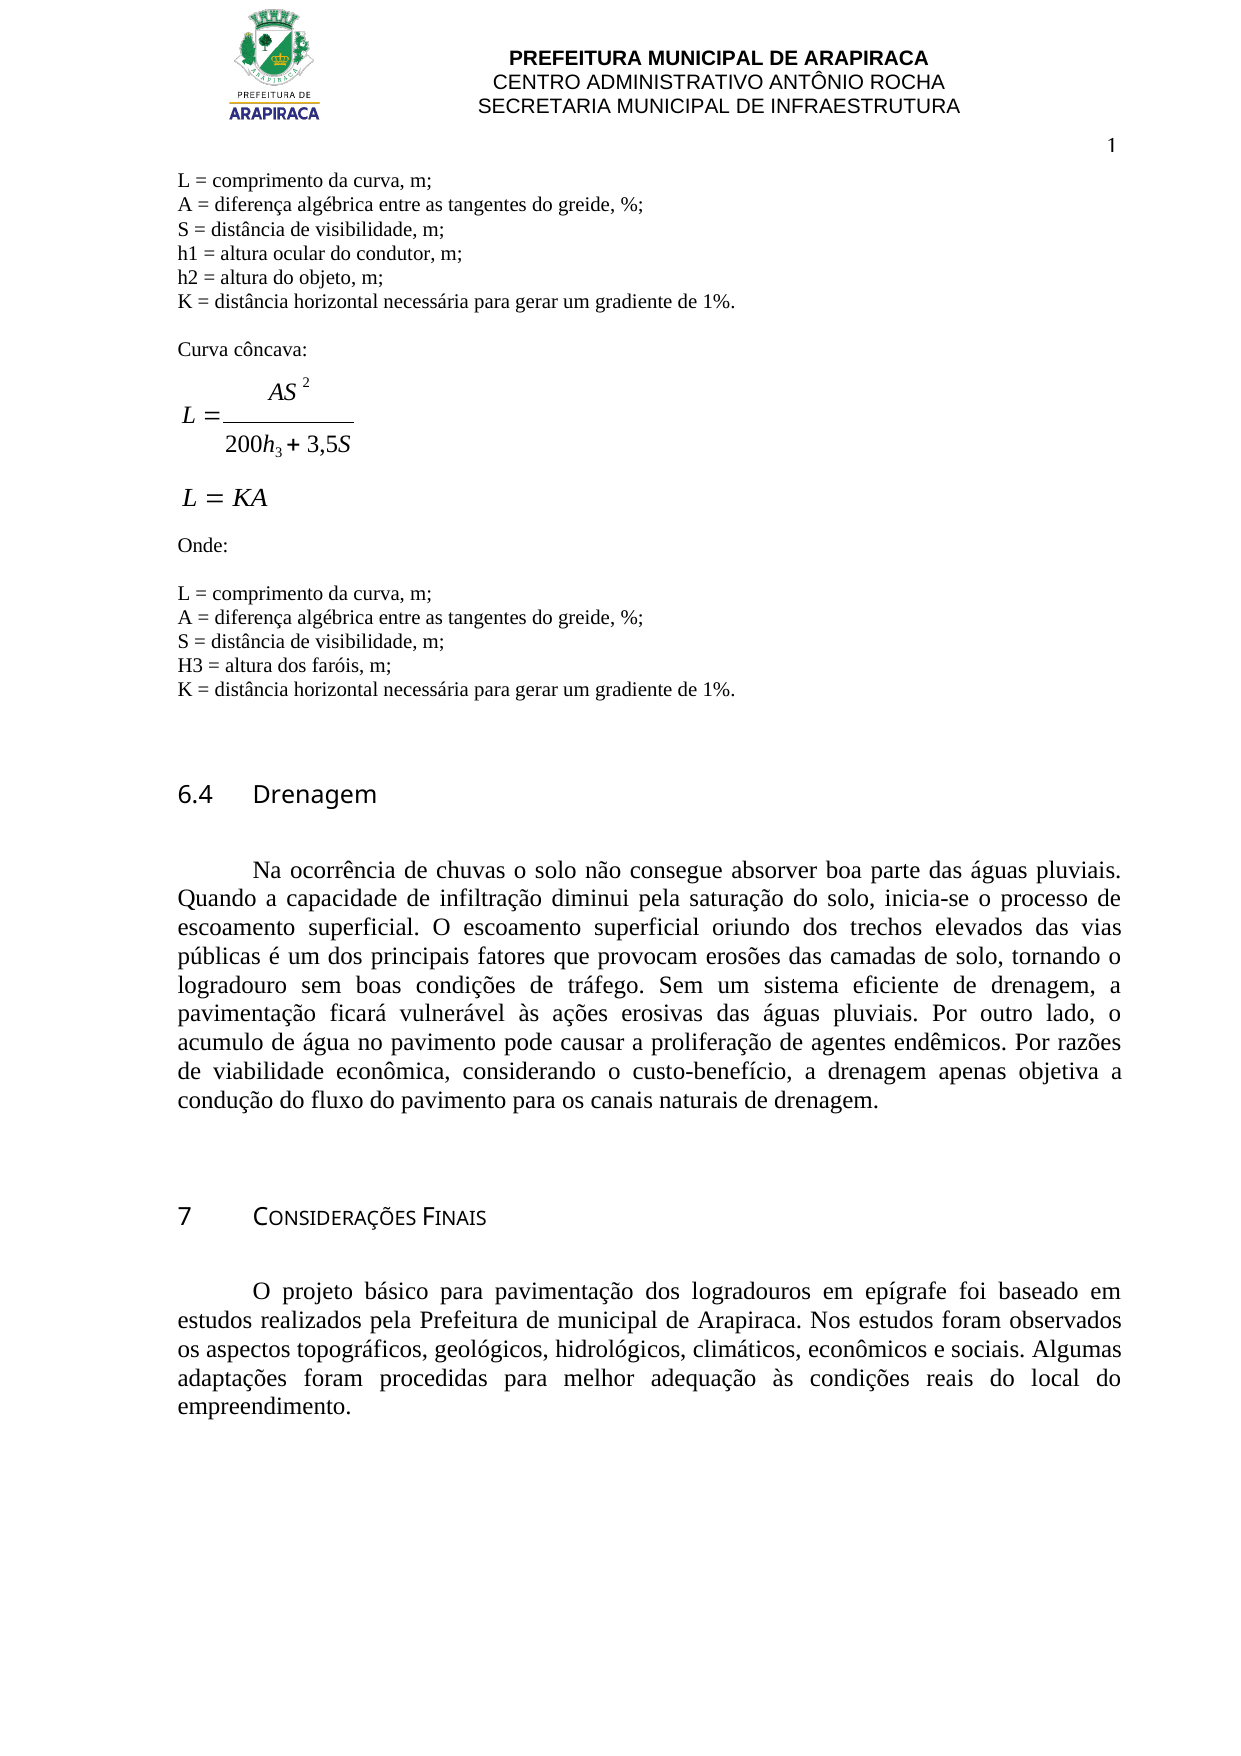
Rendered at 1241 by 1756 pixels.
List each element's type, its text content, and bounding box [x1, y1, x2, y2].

text L  [182, 404, 1134, 429]
text O projeto básico para pavimentação dos logradouros em epígrafe foi baseado em estudos realizados pela Prefeitura de municipal de Arapiraca. Nos estudos foram observados os aspectos topográficos, geológicos, hidrológicos, climáticos, econômicos e sociais. Algumas adaptações foram procedidas para melhor adequação às condições reais do local do empreendimento. [177, 1276, 1123, 1420]
text K = distância horizontal necessária para gerar um gradiente de 1%. Curva côncava: [177, 289, 737, 361]
picture [209, 0, 335, 132]
text K = distância horizontal necessária para gerar um gradiente de 1%. [177, 677, 1134, 701]
text L = comprimento da curva, m; [177, 581, 1134, 605]
text H3 = altura dos faróis, m; [177, 653, 1134, 677]
text h1 = altura ocular do condutor, m; h2 = altura do objeto, m; [177, 241, 464, 289]
text Onde: [177, 533, 1134, 557]
list CONSIDERAÇÕES FINAIS [177, 1199, 1134, 1233]
text A = diferença algébrica entre as tangentes do greide, %; S = distância de visibilidade, m; [177, 192, 645, 241]
list Drenagem [177, 777, 1134, 811]
text L = comprimento da curva, m; [177, 168, 1134, 192]
text AS 2 [269, 388, 1134, 403]
text Na ocorrência de chuvas o solo não consegue absorver boa parte das águas pluviais. Quando a capacidade de infiltração diminui pela saturação do solo, inicia-se o processo de escoamento superficial. O escoamento superficial oriundo dos trechos elevados das vias públicas é um dos principais fatores que provocam erosões das camadas de solo, tornando o logradouro sem boas condições de tráfego. Sem um sistema eficiente de drenagem, a pavimentação ficará vulnerável às ações erosivas das águas pluviais. Por outro lado, o acumulo de água no pavimento pode causar a proliferação de agentes endêmicos. Por razões de viabilidade econômica, considerando o custo-benefício, a drenagem apenas objetiva a condução do fluxo do pavimento para os canais naturais de drenagem. [177, 855, 1123, 1113]
text L  KA [182, 482, 1134, 512]
text A = diferença algébrica entre as tangentes do greide, %; S = distância de visibilidade, m; [177, 605, 645, 653]
text 200h3  3,5S [225, 429, 1134, 458]
